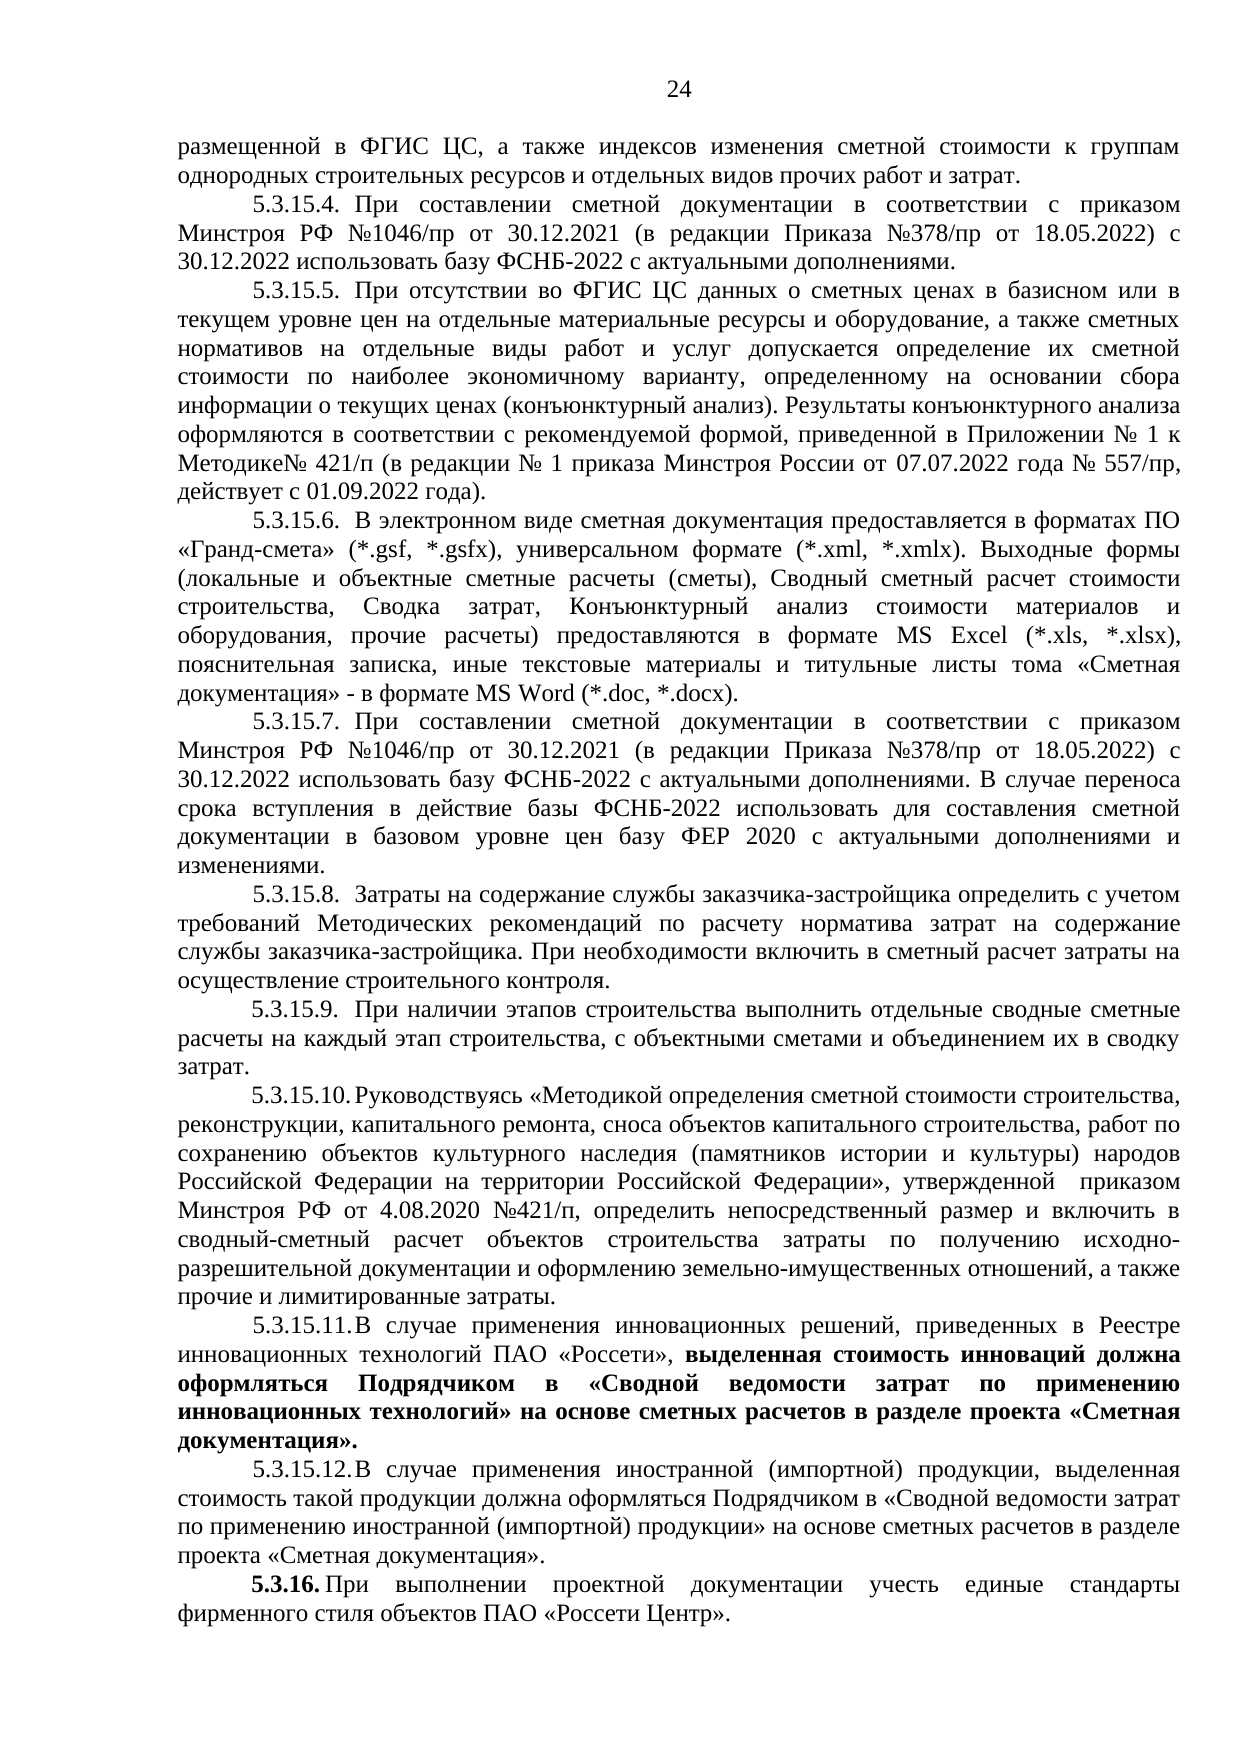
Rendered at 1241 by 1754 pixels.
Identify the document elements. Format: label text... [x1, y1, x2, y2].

list Руководствуясь «Методикой определения сметной стоимости строительства, реконструкции, капитального ремонта, сноса объектов капитального строительства, работ по сохранению объектов культурного наследия (памятников истории и культуры) народов Российской Федерации на территории Российской Федерации», утвержденной приказом Минстроя РФ от 4.08.2020 №421/п, определить непосредственный размер и включить в сводный-сметный расчет объектов строительства затраты по получению исходно-разрешительной документации и оформлению земельно-имущественных отношений, а также прочие и лимитированные затраты. [177, 1080, 1181, 1310]
list Затраты на содержание службы заказчика-застройщика определить с учетом требований Методических рекомендаций по расчету норматива затрат на содержание службы заказчика-застройщика. При необходимости включить в сметный расчет затраты на осуществление строительного контроля. [177, 879, 1181, 994]
list В электронном виде сметная документация предоставляется в форматах ПО «Гранд-смета» (*.gsf, *.gsfx), универсальном формате (*.xml, *.xmlx). Выходные формы (локальные и объектные сметные расчеты (сметы), Сводный сметный расчет стоимости строительства, Сводка затрат, Конъюнктурный анализ стоимости материалов и оборудования, прочие расчеты) предоставляются в формате MS Excel (*.xls, *.xlsx), пояснительная записка, иные текстовые материалы и титульные листы тома «Сметная документация» - в формате MS Word (*.doc, *.docx). [177, 505, 1181, 706]
list При наличии этапов строительства выполнить отдельные сводные сметные расчеты на каждый этап строительства, с объектными сметами и объединением их в сводку затрат. [177, 994, 1181, 1080]
list В случае применения инновационных решений, приведенных в Реестре инновационных технологий ПАО «Россети», выделенная стоимость инноваций должна оформляться Подрядчиком в «Сводной ведомости затрат по применению инновационных технологий» на основе сметных расчетов в разделе проекта «Сметная документация». [177, 1310, 1181, 1454]
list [177, 131, 1181, 189]
list В случае применения иностранной (импортной) продукции, выделенная стоимость такой продукции должна оформляться Подрядчиком в «Сводной ведомости затрат по применению иностранной (импортной) продукции» на основе сметных расчетов в разделе проекта «Сметная документация». [177, 1454, 1181, 1569]
list При отсутствии во ФГИС ЦС данных о сметных ценах в базисном или в текущем уровне цен на отдельные материальные ресурсы и оборудование, а также сметных нормативов на отдельные виды работ и услуг допускается определение их сметной стоимости по наиболее экономичному варианту, определенному на основании сбора информации о текущих ценах (конъюнктурный анализ). Результаты конъюнктурного анализа оформляются в соответствии с рекомендуемой формой, приведенной в Приложении № 1 к Методике№ 421/п (в редакции № 1 приказа Минстроя России от 07.07.2022 года № 557/пр, действует с 01.09.2022 года). [177, 275, 1181, 505]
list При выполнении проектной документации учесть единые стандарты фирменного стиля объектов ПАО «Россети Центр». [177, 1569, 1181, 1626]
list При составлении сметной документации в соответствии с приказом Минстроя РФ №1046/пр от 30.12.2021 (в редакции Приказа №378/пр от 18.05.2022) с 30.12.2022 использовать базу ФСНБ-2022 с актуальными дополнениями. В случае переноса срока вступления в действие базы ФСНБ-2022 использовать для составления сметной документации в базовом уровне цен базу ФЕР 2020 с актуальными дополнениями и изменениями. [177, 706, 1181, 879]
list При составлении сметной документации в соответствии с приказом Минстроя РФ №1046/пр от 30.12.2021 (в редакции Приказа №378/пр от 18.05.2022) с 30.12.2022 использовать базу ФСНБ-2022 с актуальными дополнениями. [177, 189, 1181, 275]
